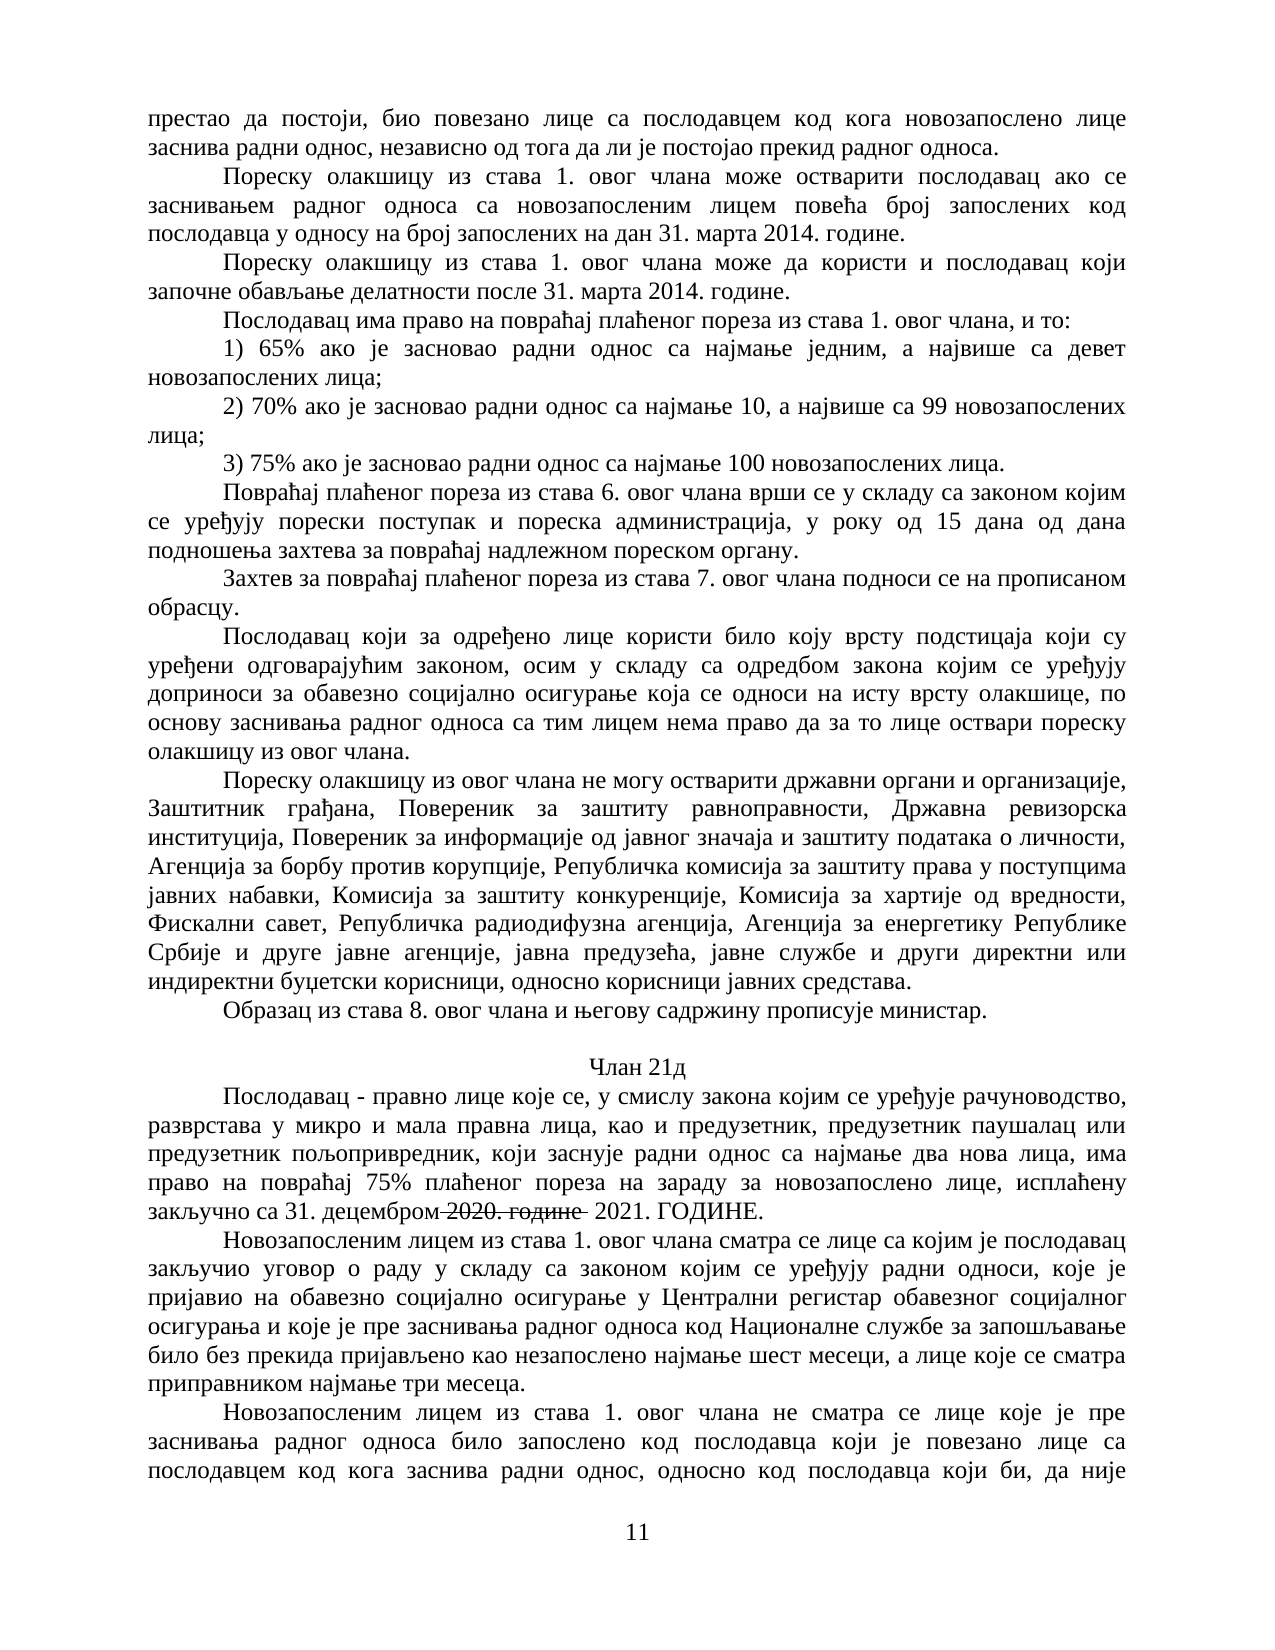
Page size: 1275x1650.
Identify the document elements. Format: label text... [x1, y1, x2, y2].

text Послодавац има право на повраћај плаћеног пореза из става 1. овог члана, и то: [148, 305, 1127, 333]
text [148, 103, 1127, 161]
text Послодавац - правно лице које се, у смислу закона којим се уређује рачуноводство, разврстава у микро и мала правна лица, као и предузетник, предузетник паушалац или предузетник пољопривредник, који заснује радни однос са најмање два нова лица, има право на повраћај 75% плаћеног пореза на зараду за новозапослено лице, исплаћену закључно са 31. децембром 2020. године 2021. ГОДИНЕ. [148, 1081, 1127, 1225]
text Пореску олакшицу из става 1. овог члана може да користи и послодавац који започне обављање делатности после 31. марта 2014. године. [148, 247, 1127, 305]
text Пореску олакшицу из овог члана не могу остварити државни органи и организације, Заштитник грађана, Повереник за заштиту равноправности, Државна ревизорска институција, Повереник за информације од јавног значаја и заштиту података о личности, Агенција за борбу против корупције, Републичка комисија за заштиту права у поступцима јавних набавки, Комисија за заштиту конкуренције, Комисија за хартије од вредности, Фискални савет, Републичка радиодифузна агенција, Агенција за енергетику Републике Србије и друге јавне агенције, јавна предузећа, јавне службе и други директни или индиректни буџетски корисници, односно корисници јавних средстава. [148, 765, 1127, 995]
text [148, 1397, 1127, 1483]
text Члан 21д [148, 1052, 1127, 1081]
text 2) 70% ако је засновао радни однос са најмање 10, а највише са 99 новозапослених лица; [148, 391, 1127, 448]
text Пореску олакшицу из става 1. овог члана може остварити послодавац ако се заснивањем радног односа са новозапосленим лицем повећа број запослених код послодавца у односу на број запослених на дан 31. марта 2014. године. [148, 161, 1127, 247]
text 1) 65% ако је засновао радни однос са најмање једним, а највише са девет новозапослених лица; [148, 333, 1127, 391]
text Захтев за повраћај плаћеног пореза из става 7. овог члана подноси се на прописаном обрасцу. [148, 563, 1127, 621]
text 3) 75% ако је засновао радни однос са најмање 100 новозапослених лица. [148, 448, 1127, 477]
text Послодавац који за одређено лице користи било коју врсту подстицаја који су уређени одговарајућим законом, осим у складу са одредбом закона којим се уређују доприноси за обавезно социјално осигурање која се односи на исту врсту олакшице, по основу заснивања радног односа са тим лицем нема право да за то лице оствари пореску олакшицу из овог члана. [148, 621, 1127, 765]
text Новозапосленим лицем из става 1. овог члана сматра се лице са којим је послодавац закључио уговор о раду у складу са законом којим се уређују радни односи, које је пријавио на обавезно социјално осигурање у Централни регистар обавезног социјалног осигурања и које је пре заснивања радног односа код Националне службе за запошљавање било без прекида пријављено као незапослено најмање шест месеци, а лице које се сматра приправником најмање три месеца. [148, 1225, 1127, 1397]
text Образац из става 8. овог члана и његову садржину прописује министар. [148, 995, 1127, 1023]
text Повраћај плаћеног пореза из става 6. овог члана врши се у складу са законом којим се уређују порески поступак и пореска администрација, у року од 15 дана од дана подношења захтева за повраћај надлежном пореском органу. [148, 477, 1127, 563]
